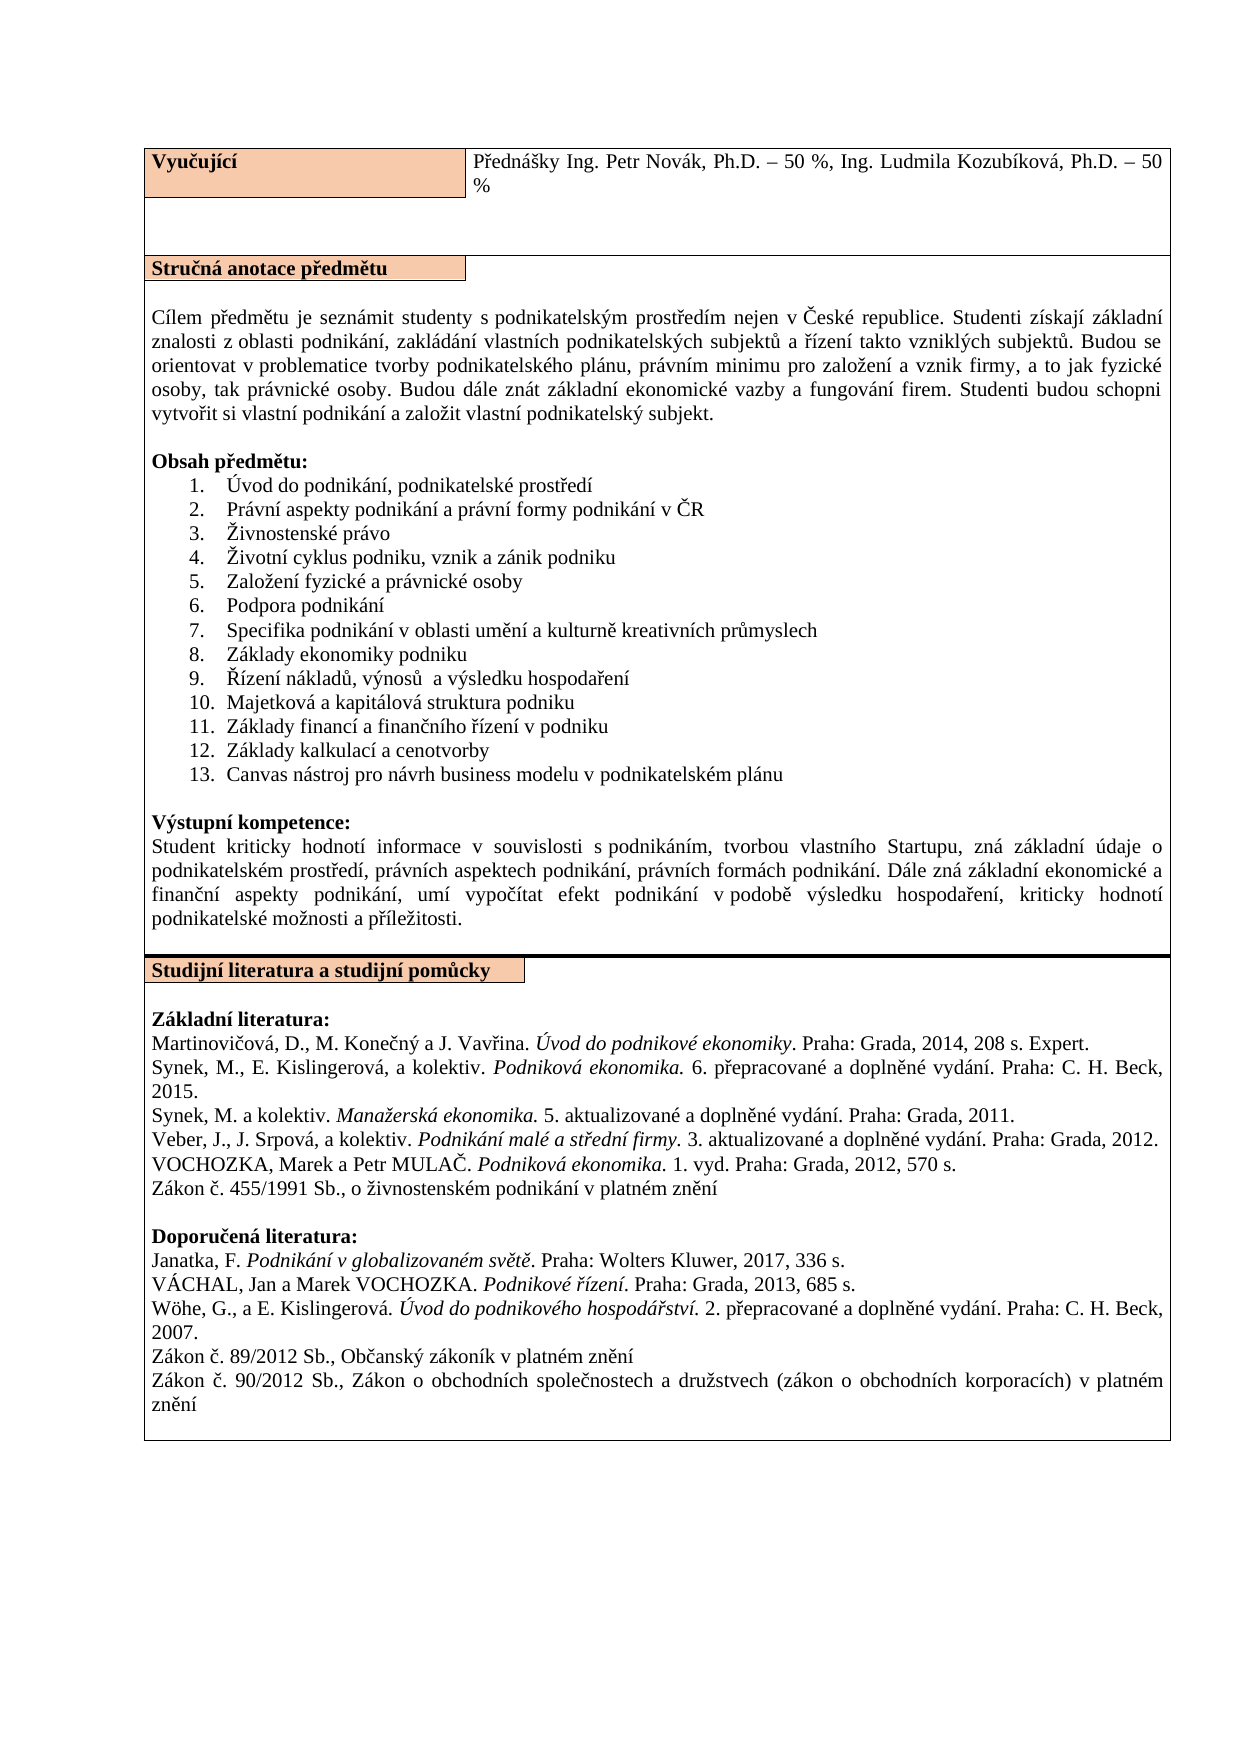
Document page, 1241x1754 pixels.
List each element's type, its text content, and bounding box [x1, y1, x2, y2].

table_cell [525, 958, 1170, 982]
table_cell Přednášky Ing. Petr Novák, Ph.D. – 50 %, Ing. Ludmila Kozubíková, Ph.D. – 50 % [466, 149, 1170, 197]
table_cell Základní literatura: Martinovičová, D., M. Konečný a J. Vavřina. Úvod do podnikové ekonomiky. Praha: Grada, 2014, 208 s. Expert. Synek, M., E. Kislingerová, a kolektiv. Podniková ekonomika. 6. přepracované a doplněné vydání. Praha: C. H. Beck, 2015. Synek, M. a kolektiv. Manažerská ekonomika. 5. aktualizované a doplněné vydání. Praha: Grada, 2011. Veber, J., J. Srpová, a kolektiv. Podnikání malé a střední firmy. 3. aktualizované a doplněné vydání. Praha: Grada, 2012. VOCHOZKA, Marek a Petr MULAČ. Podniková ekonomika. 1. vyd. Praha: Grada, 2012, 570 s. Zákon č. 455/1991 Sb., o živnostenském podnikání v platném znění Doporučená literatura: Janatka, F. Podnikání v globalizovaném světě. Praha: Wolters Kluwer, 2017, 336 s. VÁCHAL, Jan a Marek VOCHOZKA. Podnikové řízení. Praha: Grada, 2013, 685 s. Wöhe, G., a E. Kislingerová. Úvod do podnikového hospodářství. 2. přepracované a doplněné vydání. Praha: C. H. Beck, 2007. Zákon č. 89/2012 Sb., Občanský zákoník v platném znění Zákon č. 90/2012 Sb., Zákon o obchodních společnostech a družstvech (zákon o obchodních korporacích) v platném znění [145, 982, 1170, 1440]
table_cell [145, 197, 1170, 254]
table_cell Vyučující [145, 149, 465, 197]
table_cell Stručná anotace předmětu [145, 256, 465, 279]
table_cell [466, 256, 1170, 279]
table_cell Cílem předmětu je seznámit studenty s podnikatelským prostředím nejen v České republice. Studenti získají základní znalosti z oblasti podnikání, zakládání vlastních podnikatelských subjektů a řízení takto vzniklých subjektů. Budou se orientovat v problematice tvorby podnikatelského plánu, právním minimu pro založení a vznik firmy, a to jak fyzické osoby, tak právnické osoby. Budou dále znát základní ekonomické vazby a fungování firem. Studenti budou schopni vytvořit si vlastní podnikání a založit vlastní podnikatelský subjekt. Obsah předmětu: Úvod do podnikání, podnikatelské prostředí Právní aspekty podnikání a právní formy podnikání v ČR Živnostenské právo Životní cyklus podniku, vznik a zánik podniku Založení fyzické a právnické osoby Podpora podnikání Specifika podnikání v oblasti umění a kulturně kreativních průmyslech Základy ekonomiky podniku Řízení nákladů, výnosů a výsledku hospodaření Majetková a kapitálová struktura podniku Základy financí a finančního řízení v podniku Základy kalkulací a cenotvorby Canvas nástroj pro návrh business modelu v podnikatelském plánu Výstupní kompetence: Student kriticky hodnotí informace v souvislosti s podnikáním, tvorbou vlastního Startupu, zná základní údaje o podnikatelském prostředí, právních aspektech podnikání, právních formách podnikání. Dále zná základní ekonomické a finanční aspekty podnikání, umí vypočítat efekt podnikání v podobě výsledku hospodaření, kriticky hodnotí podnikatelské možnosti a příležitosti. [145, 280, 1170, 954]
table_cell Studijní literatura a studijní pomůcky [145, 958, 524, 982]
